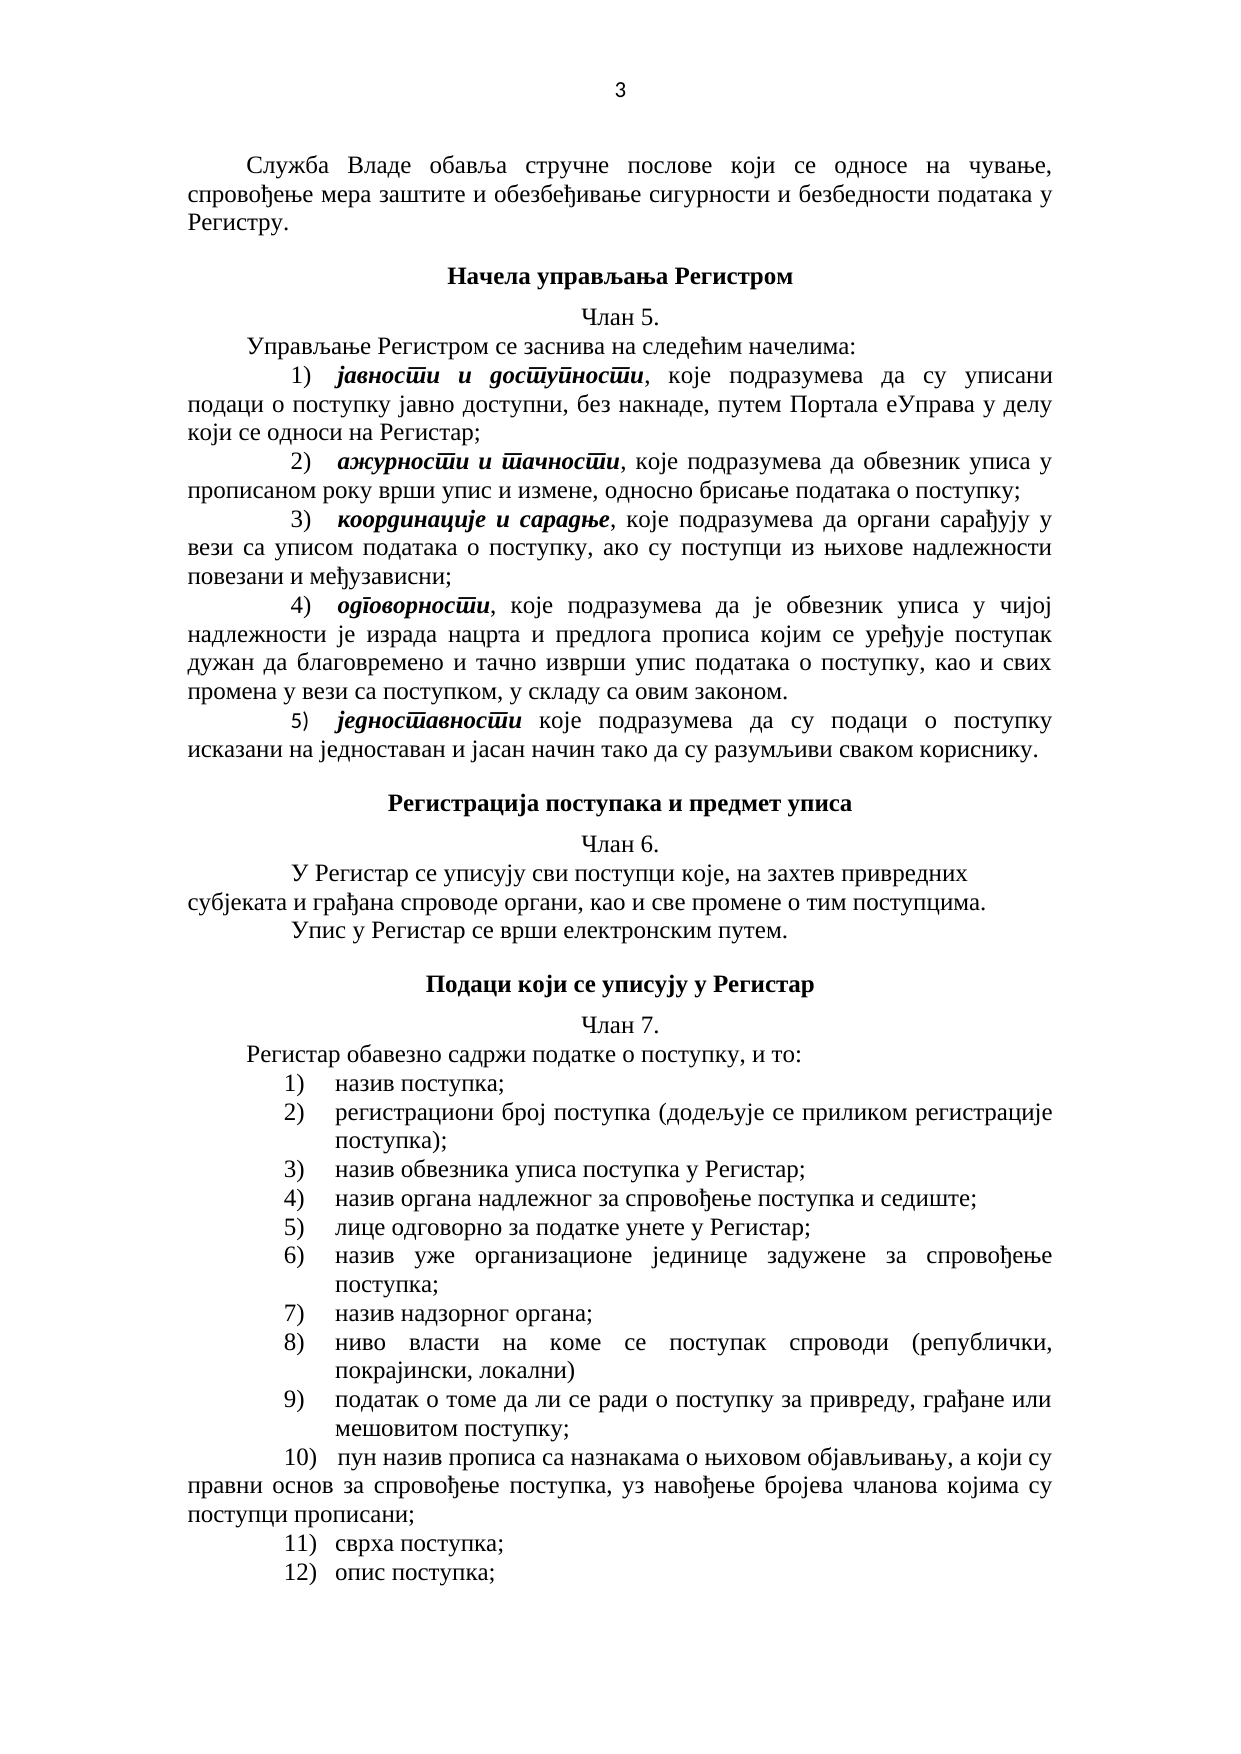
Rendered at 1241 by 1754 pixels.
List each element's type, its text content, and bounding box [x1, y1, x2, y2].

text Управљање Регистром се заснива на следећим начелима: [187, 331, 1053, 360]
list Регистрација поступака и предмет уписа [187, 788, 1053, 817]
list једноставности које подразумева да су подаци о поступку исказани на једноставан и јасан начин тако да су разумљиви сваком кориснику. [187, 705, 1053, 763]
list Упис у Регистар се врши електронским путем. [187, 915, 1053, 944]
list У Регистар се уписују сви поступци које, на захтев привредних субјеката и грађана спроводе органи, као и све промене о тим поступцима. [187, 858, 1053, 915]
list јавности и доступности, које подразумева да су уписани подаци о поступку јавно доступни, без накнаде, путем Портала еУправа у делу који се односи на Регистар; [187, 360, 1053, 446]
text Регистар обавезно садржи податке о поступку, и то: [187, 1039, 1053, 1068]
list Начела управљања Регистром [187, 261, 1053, 290]
list назив уже организационе јединице задужене за спровођење поступка; [284, 1240, 1053, 1298]
list лице одговорно за податке унете у Регистар; [284, 1212, 1053, 1240]
list Члан 7. [187, 1010, 1053, 1039]
list сврха поступка; [284, 1528, 1053, 1557]
text Служба Владе обавља стручне послове који се односе на чување, спровођење мера заштите и обезбеђивање сигурности и безбедности података у Регистру. [187, 150, 1053, 236]
list ниво власти на коме се поступак спроводи (републички, покрајински, локални) [284, 1327, 1053, 1384]
list Члан 6. [187, 829, 1053, 858]
list назив обвезника уписа поступка у Регистар; [284, 1154, 1053, 1183]
list назив органа надлежног за спровођење поступка и седиште; [284, 1183, 1053, 1212]
list податак о томе да ли се ради о поступку за привреду, грађане или мешовитом поступку; [284, 1384, 1053, 1442]
list координације и сарадње, које подразумева да органи сарађују у вези са уписом података о поступку, ако су поступци из њихове надлежности повезани и међузависни; [187, 504, 1053, 590]
list Члан 5. [187, 302, 1053, 331]
list Подаци који се уписују у Регистар [187, 969, 1053, 998]
list назив поступка; [284, 1068, 1053, 1097]
list регистрациони број поступка (додељује се приликом регистрације поступка); [284, 1097, 1053, 1154]
list одговорности, које подразумева да је обвезник уписа у чијој надлежности је израда нацрта и предлога прописа којим се уређује поступак дужан да благовремено и тачно изврши упис података о поступку, као и свих промена у вези са поступком, у складу са овим законом. [187, 590, 1053, 705]
list назив надзорног органа; [284, 1298, 1053, 1327]
list опис поступка; [284, 1557, 1053, 1585]
list ажурности и тачности, које подразумева да обвезник уписа у прописаном року врши упис и измене, односно брисање података о поступку; [187, 446, 1053, 504]
list пун назив прописа са назнакама о њиховом објављивању, а који су правни основ за спровођење поступка, уз навођење бројева чланова којима су поступци прописани; [187, 1442, 1053, 1528]
